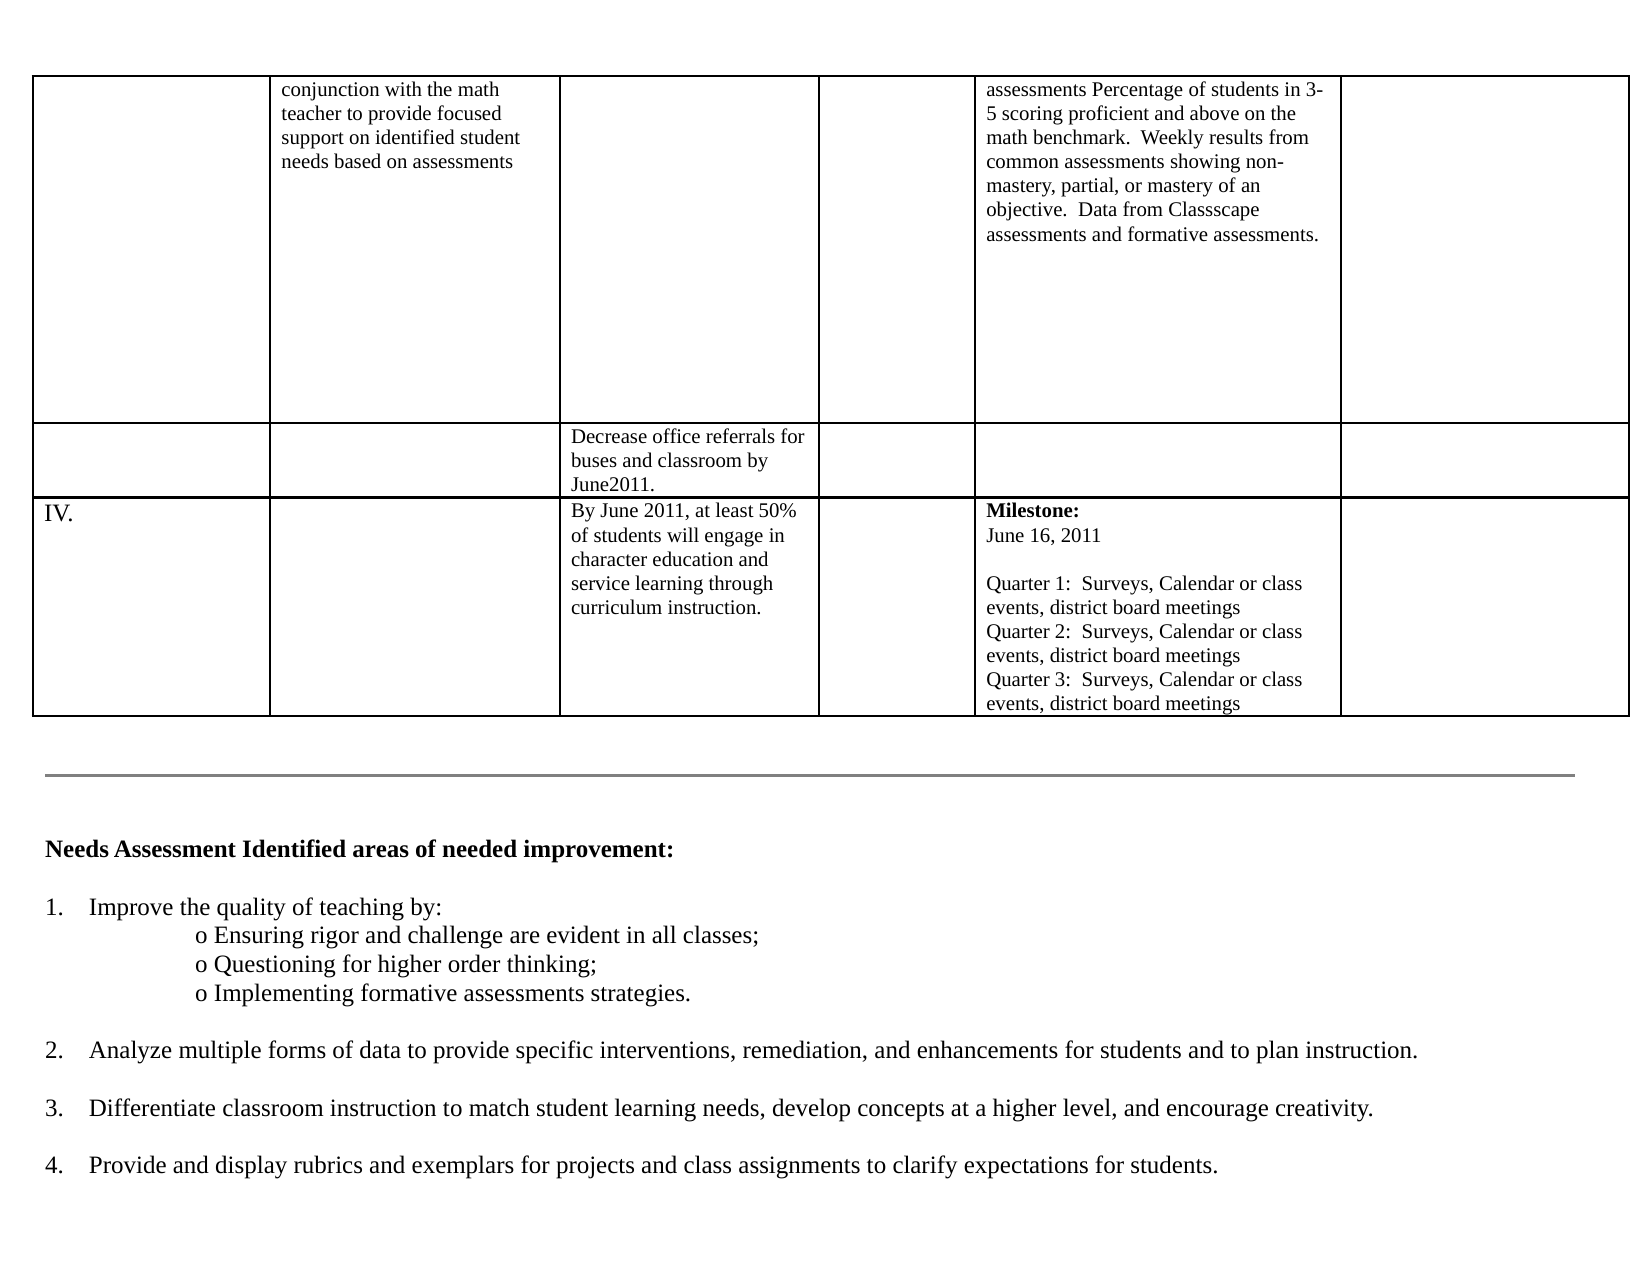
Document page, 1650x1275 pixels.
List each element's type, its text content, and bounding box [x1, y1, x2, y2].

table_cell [561, 77, 818, 422]
table_cell [1342, 499, 1628, 715]
table_cell [820, 499, 974, 715]
table_cell [976, 424, 1340, 496]
table_cell Decrease office referrals for buses and classroom by June2011. [561, 424, 818, 496]
text o Questioning for higher order thinking; [120, 949, 1575, 978]
text 4. Provide and display rubrics and exemplars for projects and class assignments to clarify expectations for students. [45, 1150, 1575, 1179]
text 2. Analyze multiple forms of data to provide specific interventions, remediation, and enhancements for students and to plan instruction. [45, 1035, 1575, 1064]
table_cell [1342, 424, 1628, 496]
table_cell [976, 77, 1340, 422]
table_cell By June 2011, at least 50% of students will engage in character education and service learning through curriculum instruction. [561, 499, 818, 715]
text 1. Improve the quality of teaching by: [45, 892, 1575, 920]
text Needs Assessment Identified areas of needed improvement: [45, 834, 1575, 863]
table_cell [34, 77, 269, 422]
table_cell [820, 424, 974, 496]
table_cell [1342, 77, 1628, 422]
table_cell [271, 77, 559, 422]
table_cell [820, 77, 974, 422]
table_cell IV. [34, 499, 269, 715]
table_cell Milestone: June 16, 2011 Quarter 1: Surveys, Calendar or class events, district board meetings Quarter 2: Surveys, Calendar or class events, district board meetings Quarter 3: Surveys, Calendar or class events, district board meetings [976, 499, 1340, 715]
table_cell [271, 499, 559, 715]
text o Implementing formative assessments strategies. [120, 978, 1575, 1007]
text o Ensuring rigor and challenge are evident in all classes; [120, 920, 1575, 949]
text 3. Differentiate classroom instruction to match student learning needs, develop concepts at a higher level, and encourage creativity. [45, 1093, 1575, 1122]
table_cell [34, 424, 269, 496]
table_cell [271, 424, 559, 496]
